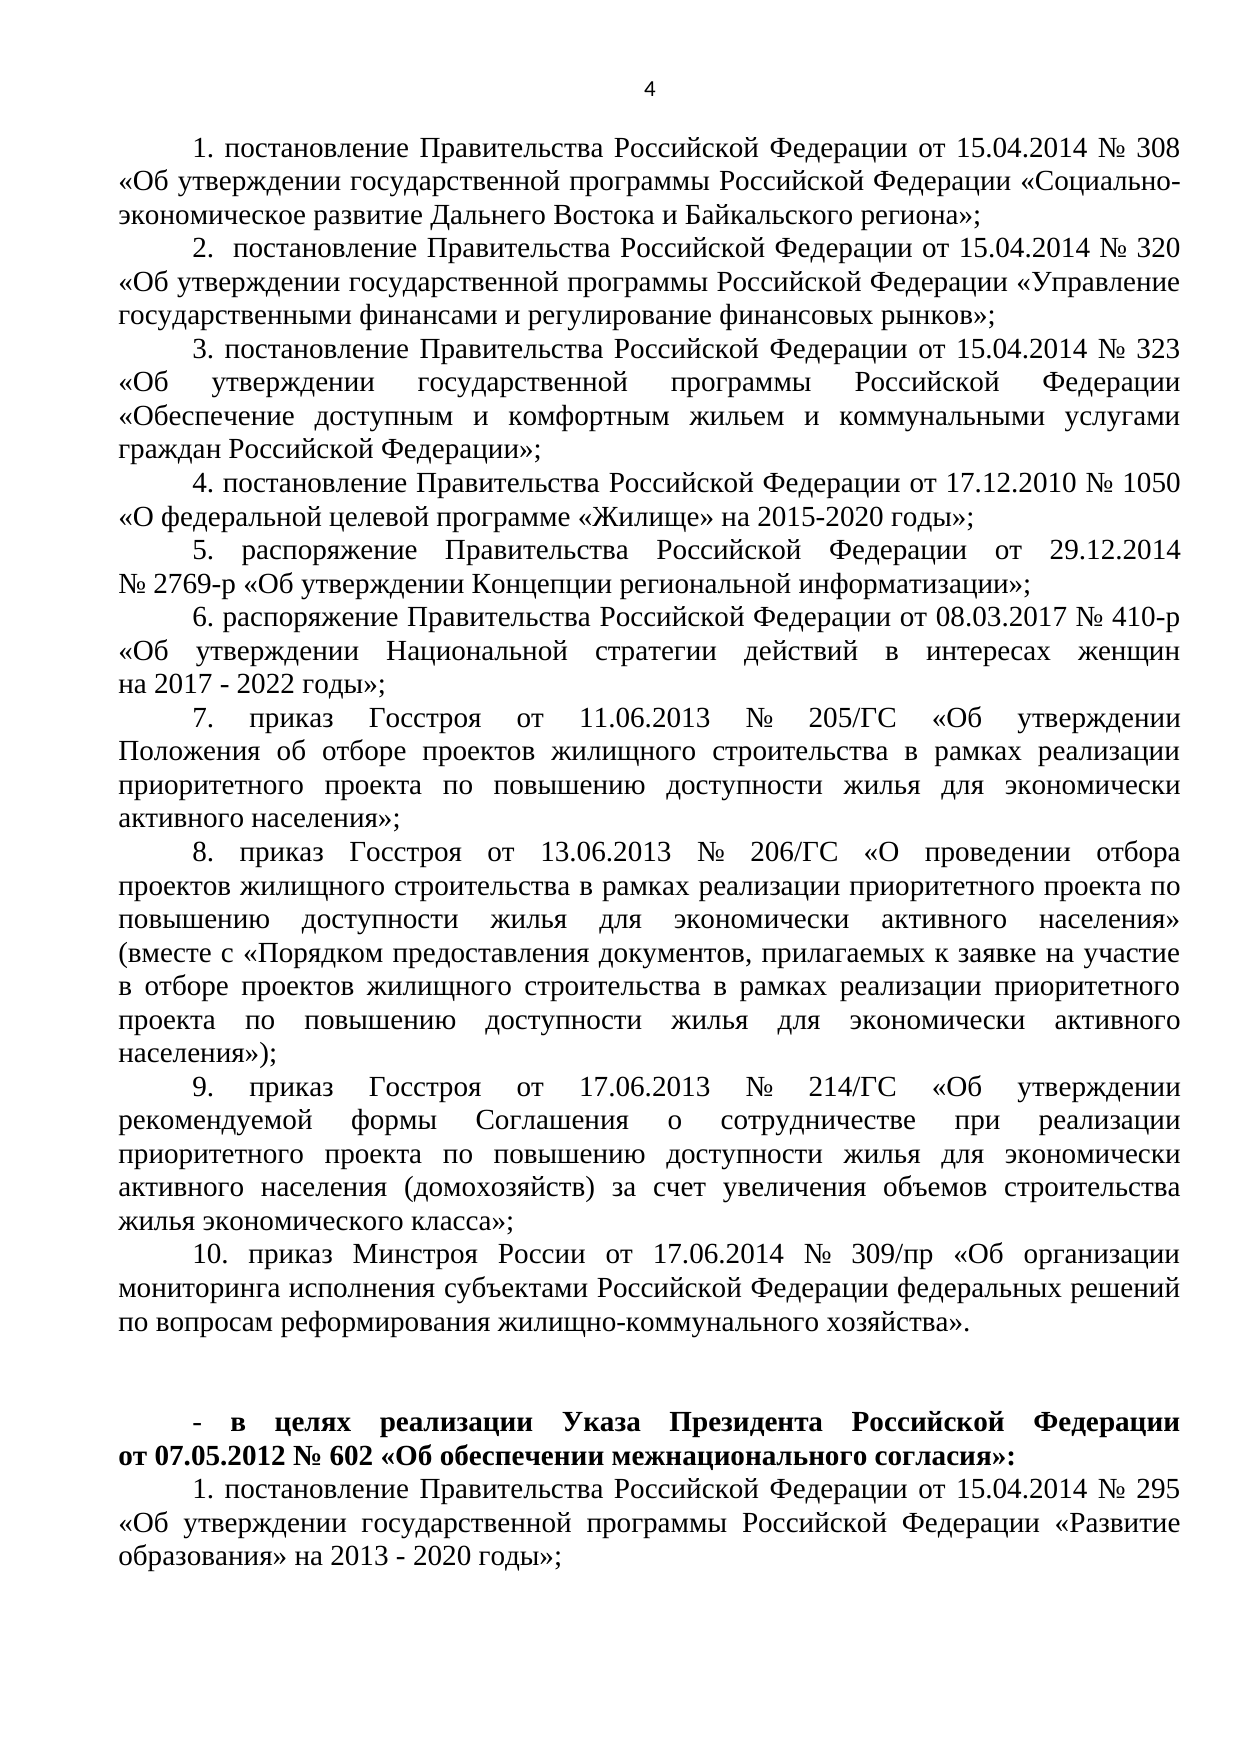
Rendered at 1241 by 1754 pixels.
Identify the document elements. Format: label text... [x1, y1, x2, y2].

text 3. постановление Правительства Российской Федерации от 15.04.2014 № 323 «Об утверждении государственной программы Российской Федерации «Обеспечение доступным и комфортным жильем и коммунальными услугами граждан Российской Федерации»; [118, 331, 1181, 465]
text 1. постановление Правительства Российской Федерации от 15.04.2014 № 308 «Об утверждении государственной программы Российской Федерации «Социально-экономическое развитие Дальнего Востока и Байкальского региона»; [118, 130, 1181, 230]
text - в целях реализации Указа Президента Российской Федерации от 07.05.2012 № 602 «Об обеспечении межнационального согласия»: [118, 1404, 1181, 1471]
text 6. распоряжение Правительства Российской Федерации от 08.03.2017 № 410-р «Об утверждении Национальной стратегии действий в интересах женщин на 2017 - 2022 годы»; [118, 599, 1181, 700]
text 7. приказ Госстроя от 11.06.2013 № 205/ГС «Об утверждении Положения об отборе проектов жилищного строительства в рамках реализации приоритетного проекта по повышению доступности жилья для экономически активного населения»; [118, 700, 1181, 834]
text 2. постановление Правительства Российской Федерации от 15.04.2014 № 320 «Об утверждении государственной программы Российской Федерации «Управление государственными финансами и регулирование финансовых рынков»; [118, 230, 1181, 331]
text 10. приказ Минстроя России от 17.06.2014 № 309/пр «Об организации мониторинга исполнения субъектами Российской Федерации федеральных решений по вопросам реформирования жилищно-коммунального хозяйства». [118, 1237, 1181, 1337]
text 9. приказ Госстроя от 17.06.2013 № 214/ГС «Об утверждении рекомендуемой формы Соглашения о сотрудничестве при реализации приоритетного проекта по повышению доступности жилья для экономически активного населения (домохозяйств) за счет увеличения объемов строительства жилья экономического класса»; [118, 1069, 1181, 1237]
text 1. постановление Правительства Российской Федерации от 15.04.2014 № 295 «Об утверждении государственной программы Российской Федерации «Развитие образования» на 2013 - 2020 годы»; [118, 1471, 1181, 1572]
text 8. приказ Госстроя от 13.06.2013 № 206/ГС «О проведении отбора проектов жилищного строительства в рамках реализации приоритетного проекта по повышению доступности жилья для экономически активного населения» (вместе с «Порядком предоставления документов, прилагаемых к заявке на участие в отборе проектов жилищного строительства в рамках реализации приоритетного проекта по повышению доступности жилья для экономически активного населения»); [118, 834, 1181, 1069]
text 5. распоряжение Правительства Российской Федерации от 29.12.2014 № 2769-р «Об утверждении Концепции региональной информатизации»; [118, 532, 1181, 599]
text 4. постановление Правительства Российской Федерации от 17.12.2010 № 1050 «О федеральной целевой программе «Жилище» на 2015-2020 годы»; [118, 465, 1181, 532]
